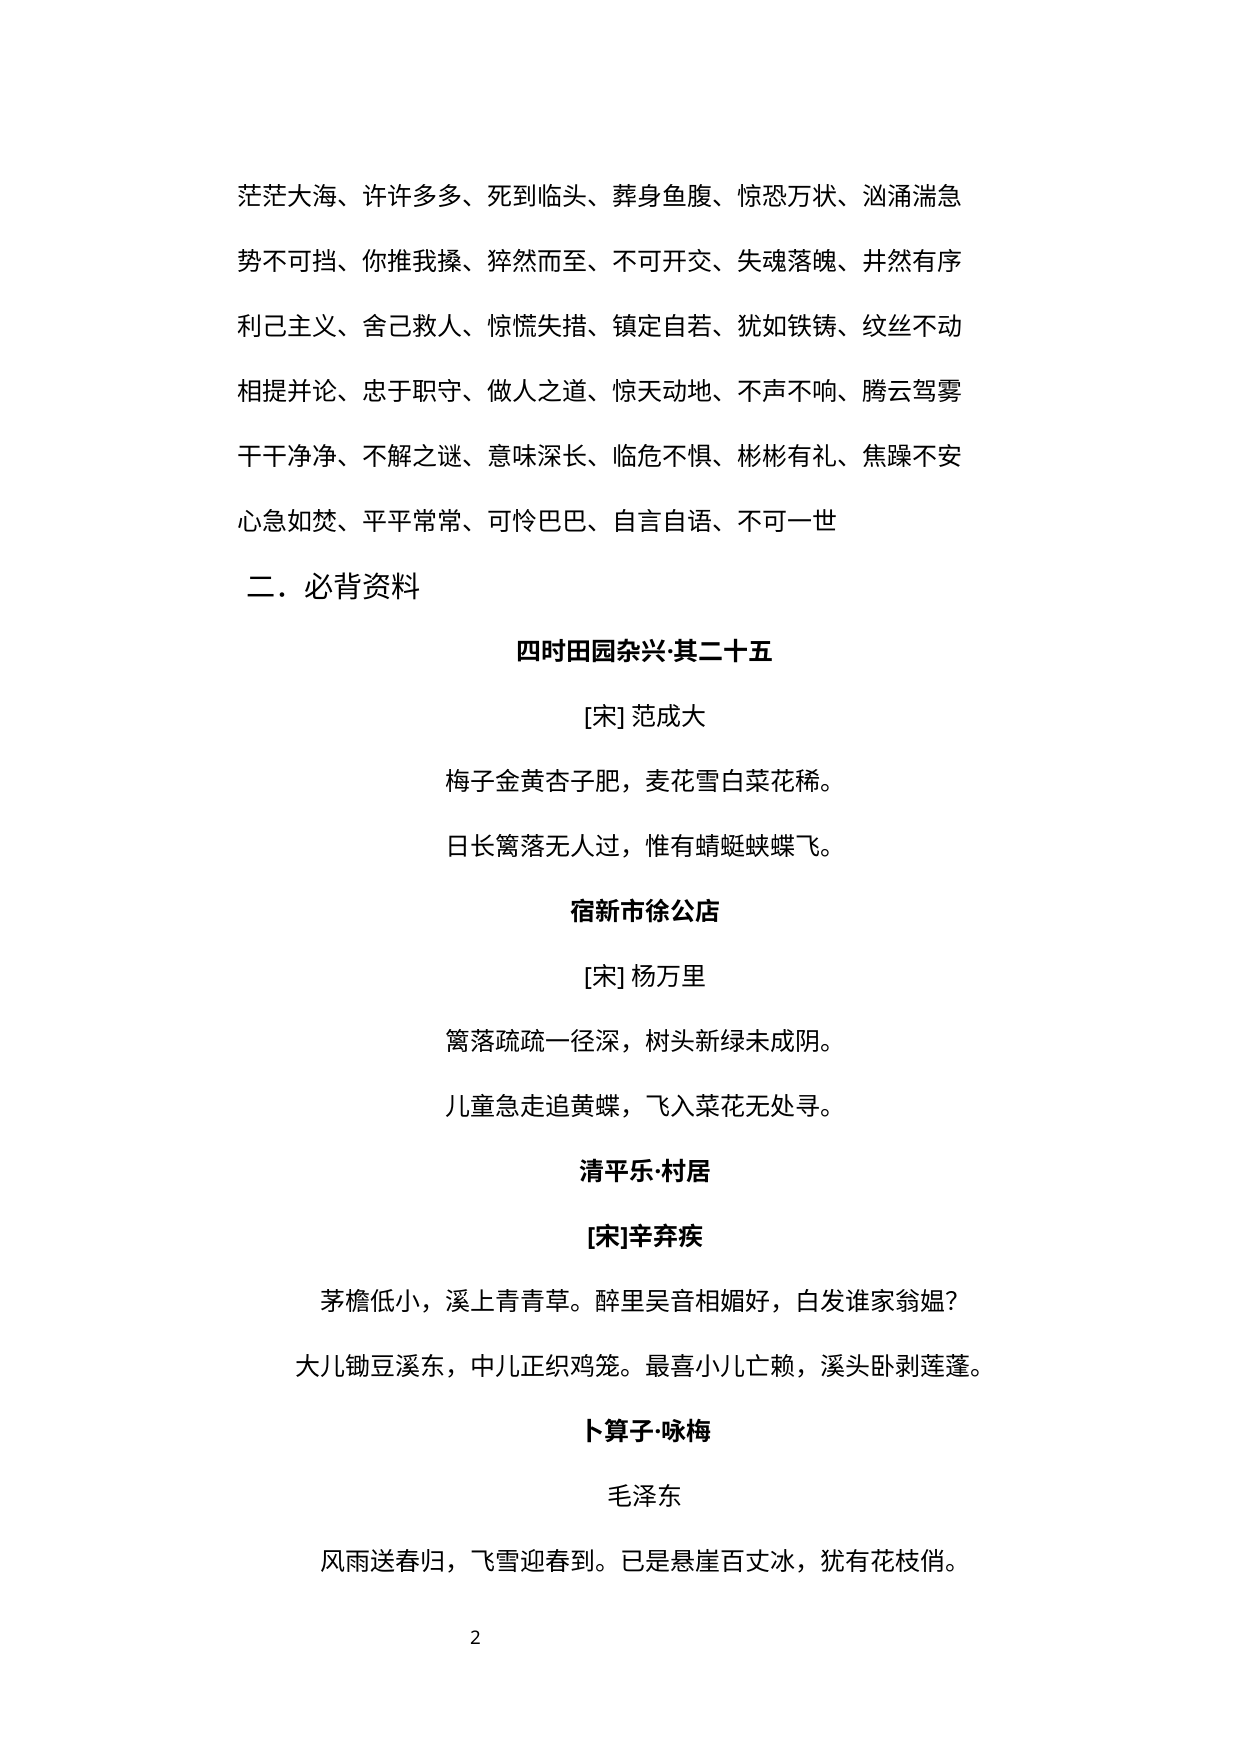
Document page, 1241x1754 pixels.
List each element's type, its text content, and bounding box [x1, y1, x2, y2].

text 利⼰主义、舍⼰救⼈、惊慌失措、镇定⾃若、犹如铁铸、纹丝不动 [187, 292, 1053, 357]
text [宋] 范成大 [187, 682, 1053, 747]
text [宋] 杨万里 [187, 942, 1053, 1007]
text 风雨送春归，飞雪迎春到。已是悬崖百丈冰，犹有花枝俏。 [187, 1527, 1053, 1592]
text 茫茫⼤海、许许多多、死到临头、葬⾝鱼腹、惊恐万状、汹涌湍急 [187, 162, 1053, 227]
text 毛泽东 [187, 1462, 1053, 1527]
text 儿童急走追黄蝶，飞入菜花无处寻。 [187, 1072, 1053, 1137]
text 势不可挡、你推我搡、猝然⽽⾄、不可开交、失魂落魄、井然有序 [187, 227, 1053, 292]
text 二．必背资料 [187, 552, 1053, 617]
text 大儿锄豆溪东，中儿正织鸡笼。最喜小儿亡赖，溪头卧剥莲蓬。 [187, 1332, 1053, 1397]
text ⼲⼲净净、不解之谜、意味深长、临危不惧、彬彬有礼、焦躁不安 [187, 422, 1053, 487]
text 篱落疏疏一径深，树头新绿未成阴。 [187, 1007, 1053, 1072]
text 相提并论、忠于职守、做⼈之道、惊天动地、不声不响、腾云驾雾 [187, 357, 1053, 422]
text 清平乐·村居 [187, 1137, 1053, 1202]
text ⼼急如焚、平平常常、可怜巴巴、⾃⾔⾃语、不可⼀世 [187, 487, 1053, 552]
text [宋]辛弃疾 [187, 1202, 1053, 1267]
text 宿新市徐公店 [187, 877, 1053, 942]
text 日长篱落无人过，惟有蜻蜓蛱蝶飞。 [187, 812, 1053, 877]
text 卜算子·咏梅 [187, 1397, 1053, 1462]
text 茅檐低小，溪上青青草。醉里吴音相媚好，白发谁家翁媪？ [187, 1267, 1053, 1332]
text 梅子金黄杏子肥，麦花雪白菜花稀。 [187, 747, 1053, 812]
text 四时田园杂兴·其二十五 [187, 617, 1053, 682]
